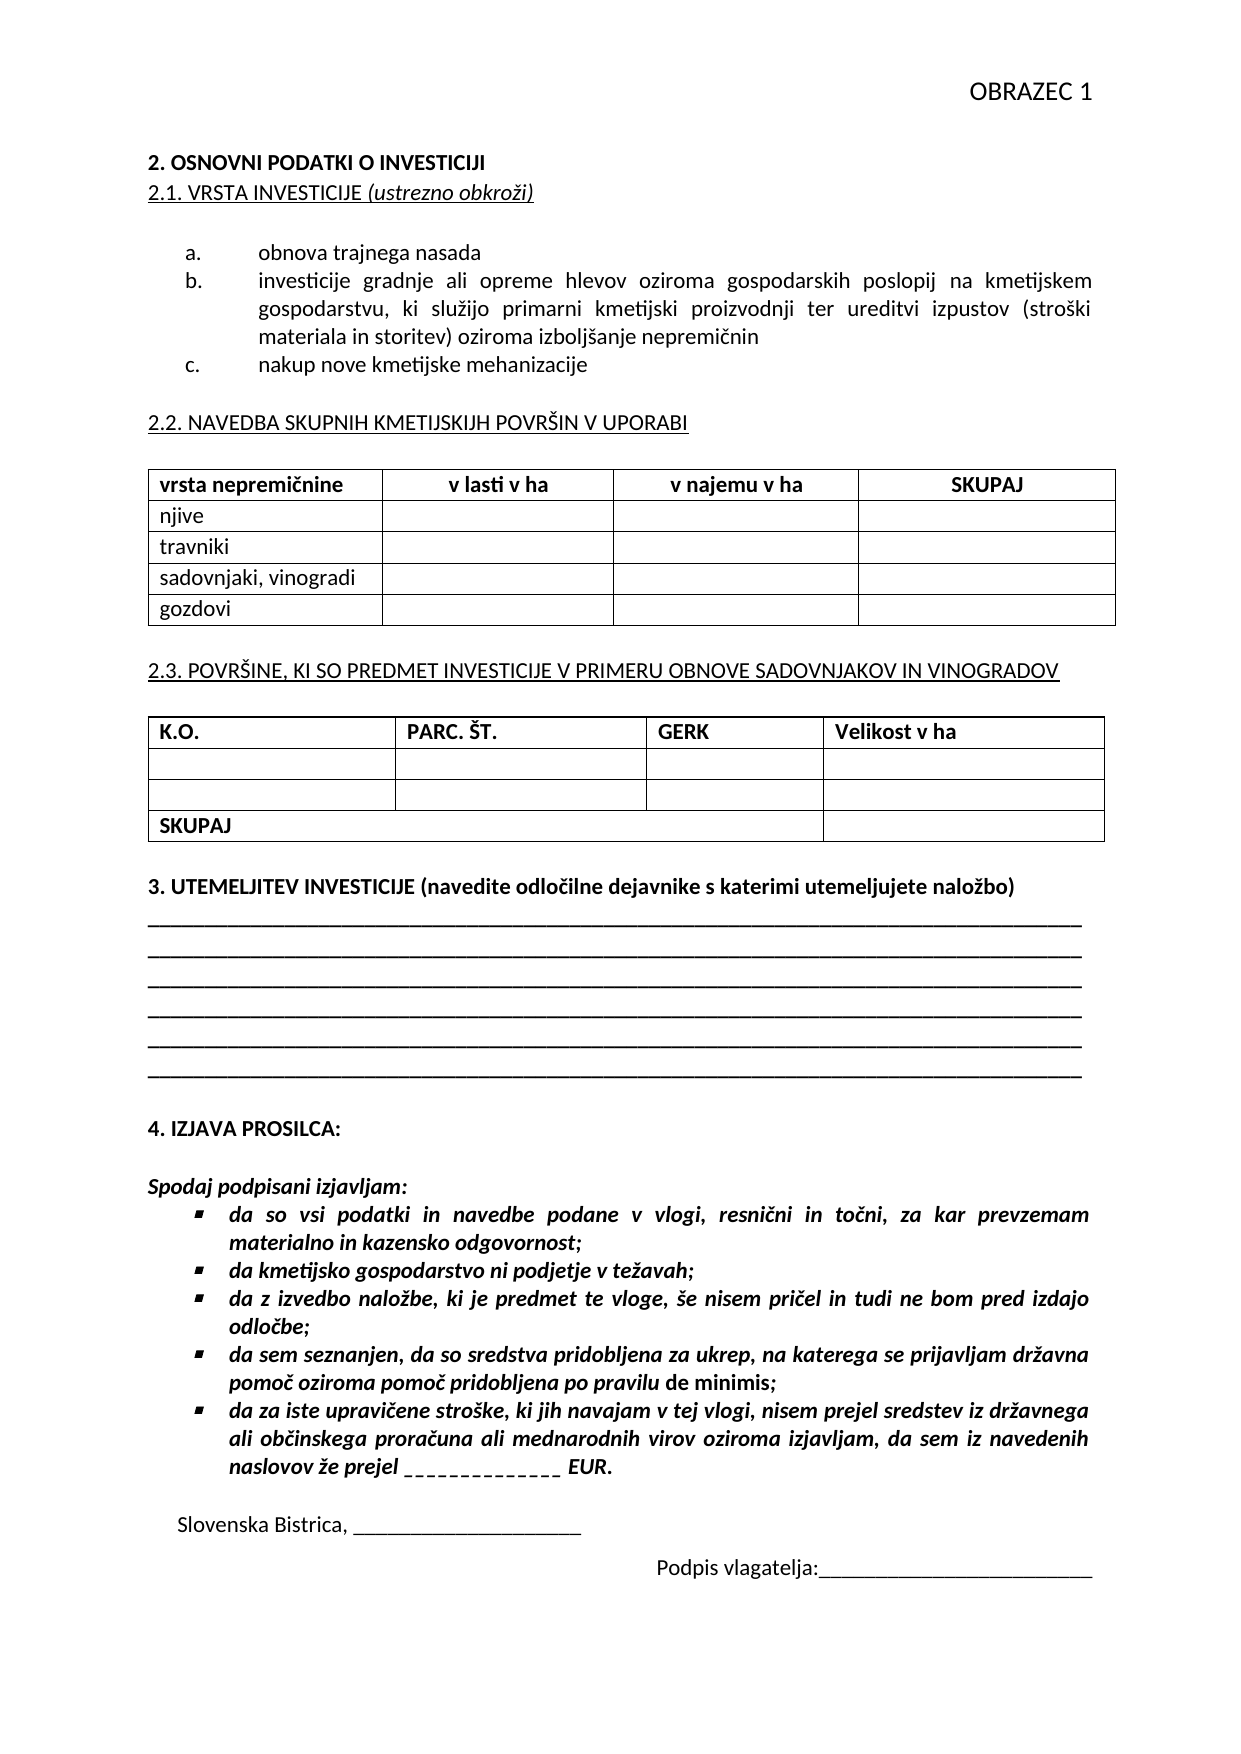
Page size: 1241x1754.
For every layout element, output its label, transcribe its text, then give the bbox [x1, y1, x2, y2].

table_header Velikost v ha [824, 718, 1104, 747]
list da so vsi podatki in navedbe podane v vlogi, resnični in točni, za kar prevzemam materialno in kazensko odgovornost; [191, 1200, 1093, 1256]
table_cell [859, 595, 1115, 625]
table_cell [149, 749, 395, 779]
table_header v lasti v ha [383, 470, 613, 500]
table_header K.O. [149, 718, 395, 747]
table_cell travniki [149, 532, 382, 562]
table_cell [383, 564, 613, 593]
list da sem seznanjen, da so sredstva pridobljena za ukrep, na katerega se prijavljam državna pomoč oziroma pomoč pridobljena po pravilu de minimis; [191, 1340, 1093, 1396]
table_cell [614, 532, 858, 562]
table_cell [859, 501, 1115, 531]
table_cell [396, 749, 646, 779]
text 2.2. NAVEDBA SKUPNIH KMETIJSKIJH POVRŠIN V UPORABI [148, 408, 1093, 437]
table_header SKUPAJ [859, 470, 1115, 500]
text 2. OSNOVNI PODATKI O INVESTICIJI [148, 148, 1093, 176]
list da kmetijsko gospodarstvo ni podjetje v težavah; [191, 1256, 1093, 1284]
table_cell [383, 532, 613, 562]
table_cell sadovnjaki, vinogradi [149, 564, 382, 593]
text Spodaj podpisani izjavljam: [148, 1172, 1093, 1200]
list obnova trajnega nasada [185, 238, 1093, 266]
table_cell [149, 780, 395, 810]
text Podpis vlagatelja:________________________ [177, 1553, 1093, 1581]
table_cell [647, 749, 823, 779]
table_cell [614, 564, 858, 593]
list da za iste upravičene stroške, ki jih navajam v tej vlogi, nisem prejel sredstev iz državnega ali občinskega proračuna ali mednarodnih virov oziroma izjavljam, da sem iz navedenih naslovov že prejel ______________ EUR. [191, 1396, 1093, 1480]
table_cell [859, 532, 1115, 562]
text 4. IZJAVA PROSILCA: [148, 1114, 1093, 1142]
list da z izvedbo naložbe, ki je predmet te vloge, še nisem pričel in tudi ne bom pred izdajo odločbe; [191, 1284, 1093, 1340]
text Slovenska Bistrica, ____________________ [177, 1511, 1093, 1538]
table_header v najemu v ha [614, 470, 858, 500]
table_header vrsta nepremičnine [149, 470, 382, 500]
text 2.3. POVRŠINE, KI SO PREDMET INVESTICIJE V PRIMERU OBNOVE SADOVNJAKOV IN VINOGRADOV [148, 656, 1093, 684]
table_cell [859, 564, 1115, 593]
table_cell SKUPAJ [149, 811, 823, 841]
table_cell [614, 501, 858, 531]
list nakup nove kmetijske mehanizacije [185, 350, 1093, 378]
table_cell [383, 501, 613, 531]
list investicije gradnje ali opreme hlevov oziroma gospodarskih poslopij na kmetijskem gospodarstvu, ki služijo primarni kmetijski proizvodnji ter ureditvi izpustov (stroški materiala in storitev) oziroma izboljšanje nepremičnin [185, 266, 1093, 350]
table_cell [824, 749, 1104, 779]
table_cell njive [149, 501, 382, 531]
text 2.1. VRSTA INVESTICIJE (ustrezno obkroži) [148, 178, 1093, 206]
table_cell gozdovi [149, 595, 382, 625]
table_cell [647, 780, 823, 810]
table_cell [614, 595, 858, 625]
table_header GERK [647, 718, 823, 747]
text 3. UTEMELJITEV INVESTICIJE (navedite odločilne dejavnike s katerimi utemeljujete naložbo) [148, 872, 1093, 900]
table_cell [824, 811, 1104, 841]
table_cell [383, 595, 613, 625]
text ____________________________________________________________________________________________________________________________________________________________________________________________________________________________________________________________________________________________________________________________________________________________________________________________________________________________________________________________________________________________________________ [148, 902, 1093, 1081]
table_header PARC. ŠT. [396, 718, 646, 747]
table_cell [396, 780, 646, 810]
table_cell [824, 780, 1104, 810]
